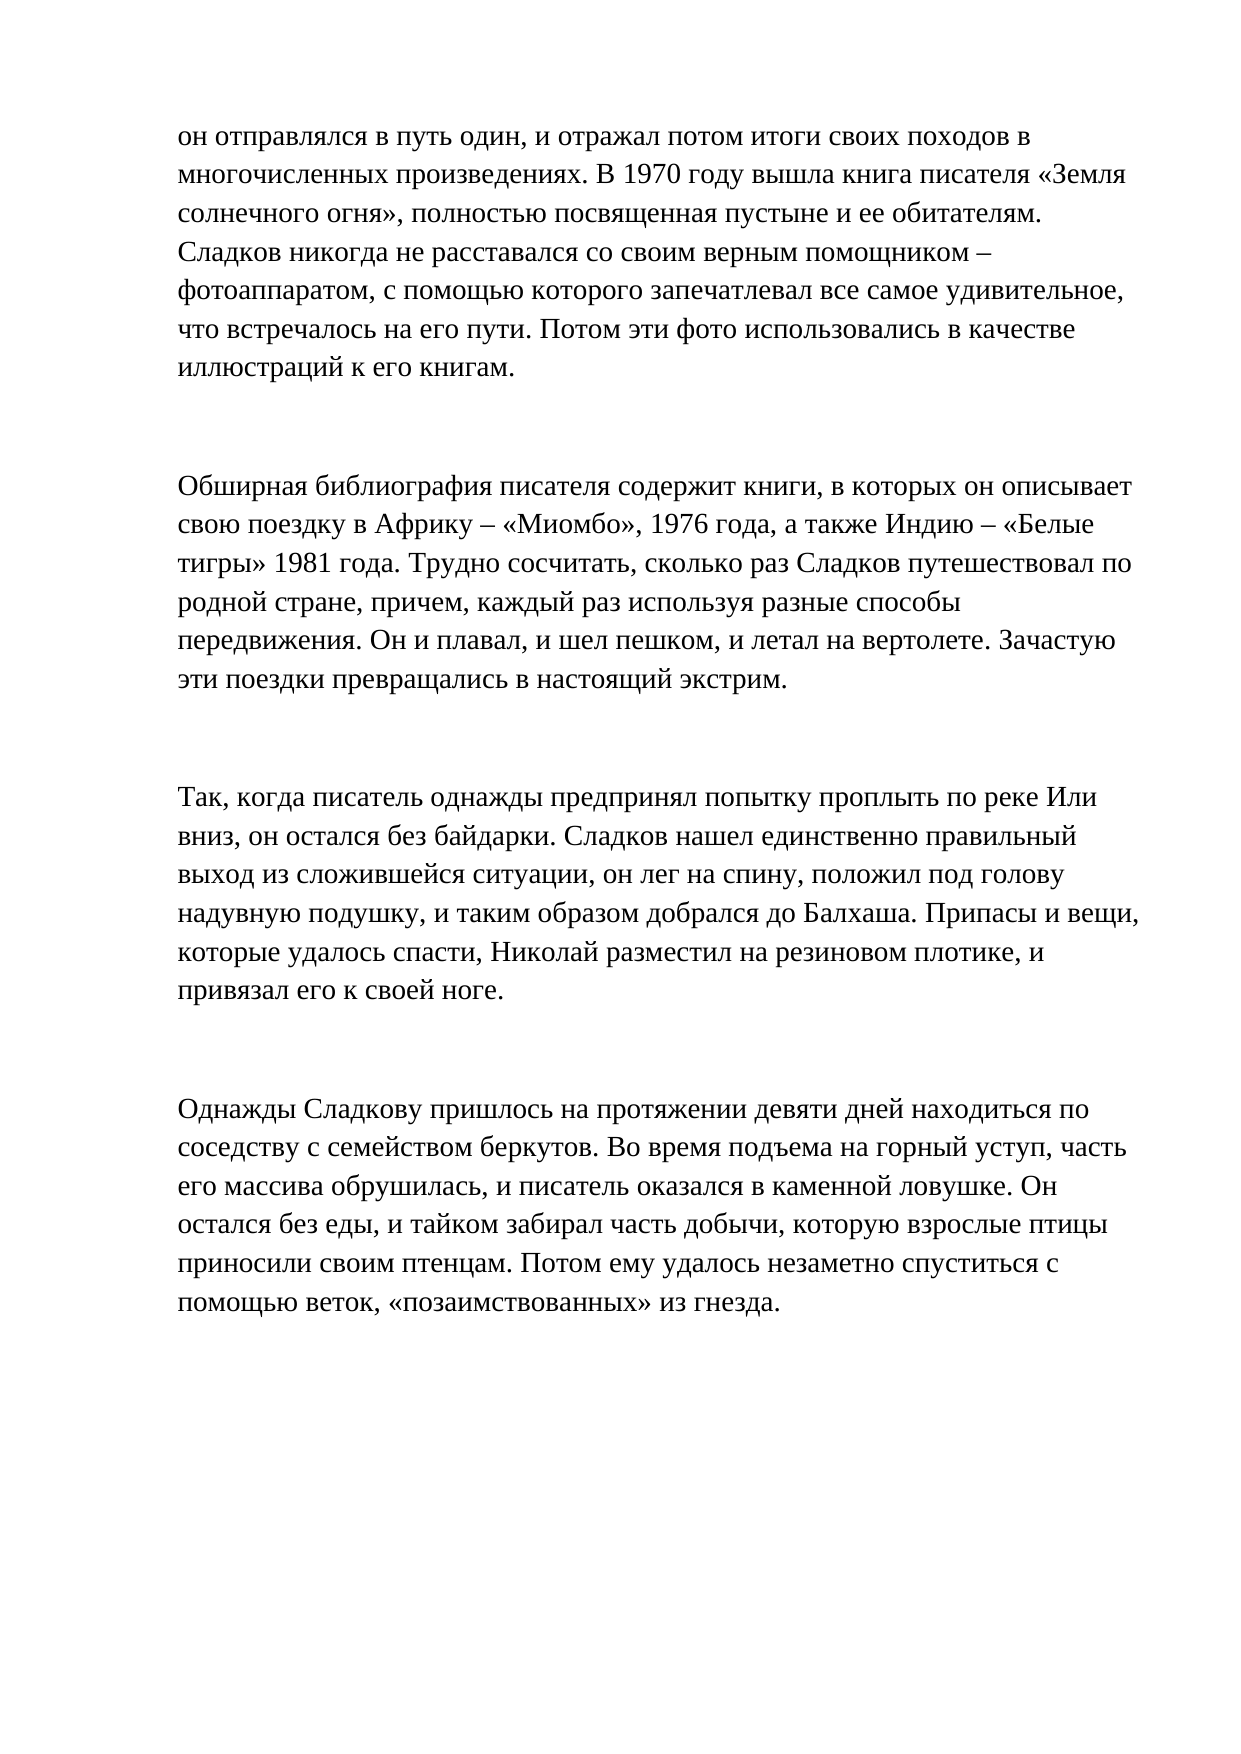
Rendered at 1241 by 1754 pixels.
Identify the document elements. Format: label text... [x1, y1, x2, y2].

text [177, 118, 1152, 383]
text Так, когда писатель однажды предпринял попытку проплыть по реке Или вниз, он остался без байдарки. Сладков нашел единственно правильный выход из сложившейся ситуации, он лег на спину, положил под голову надувную подушку, и таким образом добрался до Балхаша. Припасы и вещи, которые удалось спасти, Николай разместил на резиновом плотике, и привязал его к своей ноге. [177, 779, 1152, 1006]
text Однажды Сладкову пришлось на протяжении девяти дней находиться по соседству с семейством беркутов. Во время подъема на горный уступ, часть его массива обрушилась, и писатель оказался в каменной ловушке. Он остался без еды, и тайком забирал часть добычи, которую взрослые птицы приносили своим птенцам. Потом ему удалось незаметно спуститься с помощью веток, «позаимствованных» из гнезда. [177, 1091, 1152, 1317]
text Обширная библиография писателя содержит книги, в которых он описывает свою поездку в Африку – «Миомбо», 1976 года, а также Индию – «Белые тигры» 1981 года. Трудно сосчитать, сколько раз Сладков путешествовал по родной стране, причем, каждый раз используя разные способы передвижения. Он и плавал, и шел пешком, и летал на вертолете. Зачастую эти поездки превращались в настоящий экстрим. [177, 468, 1152, 694]
